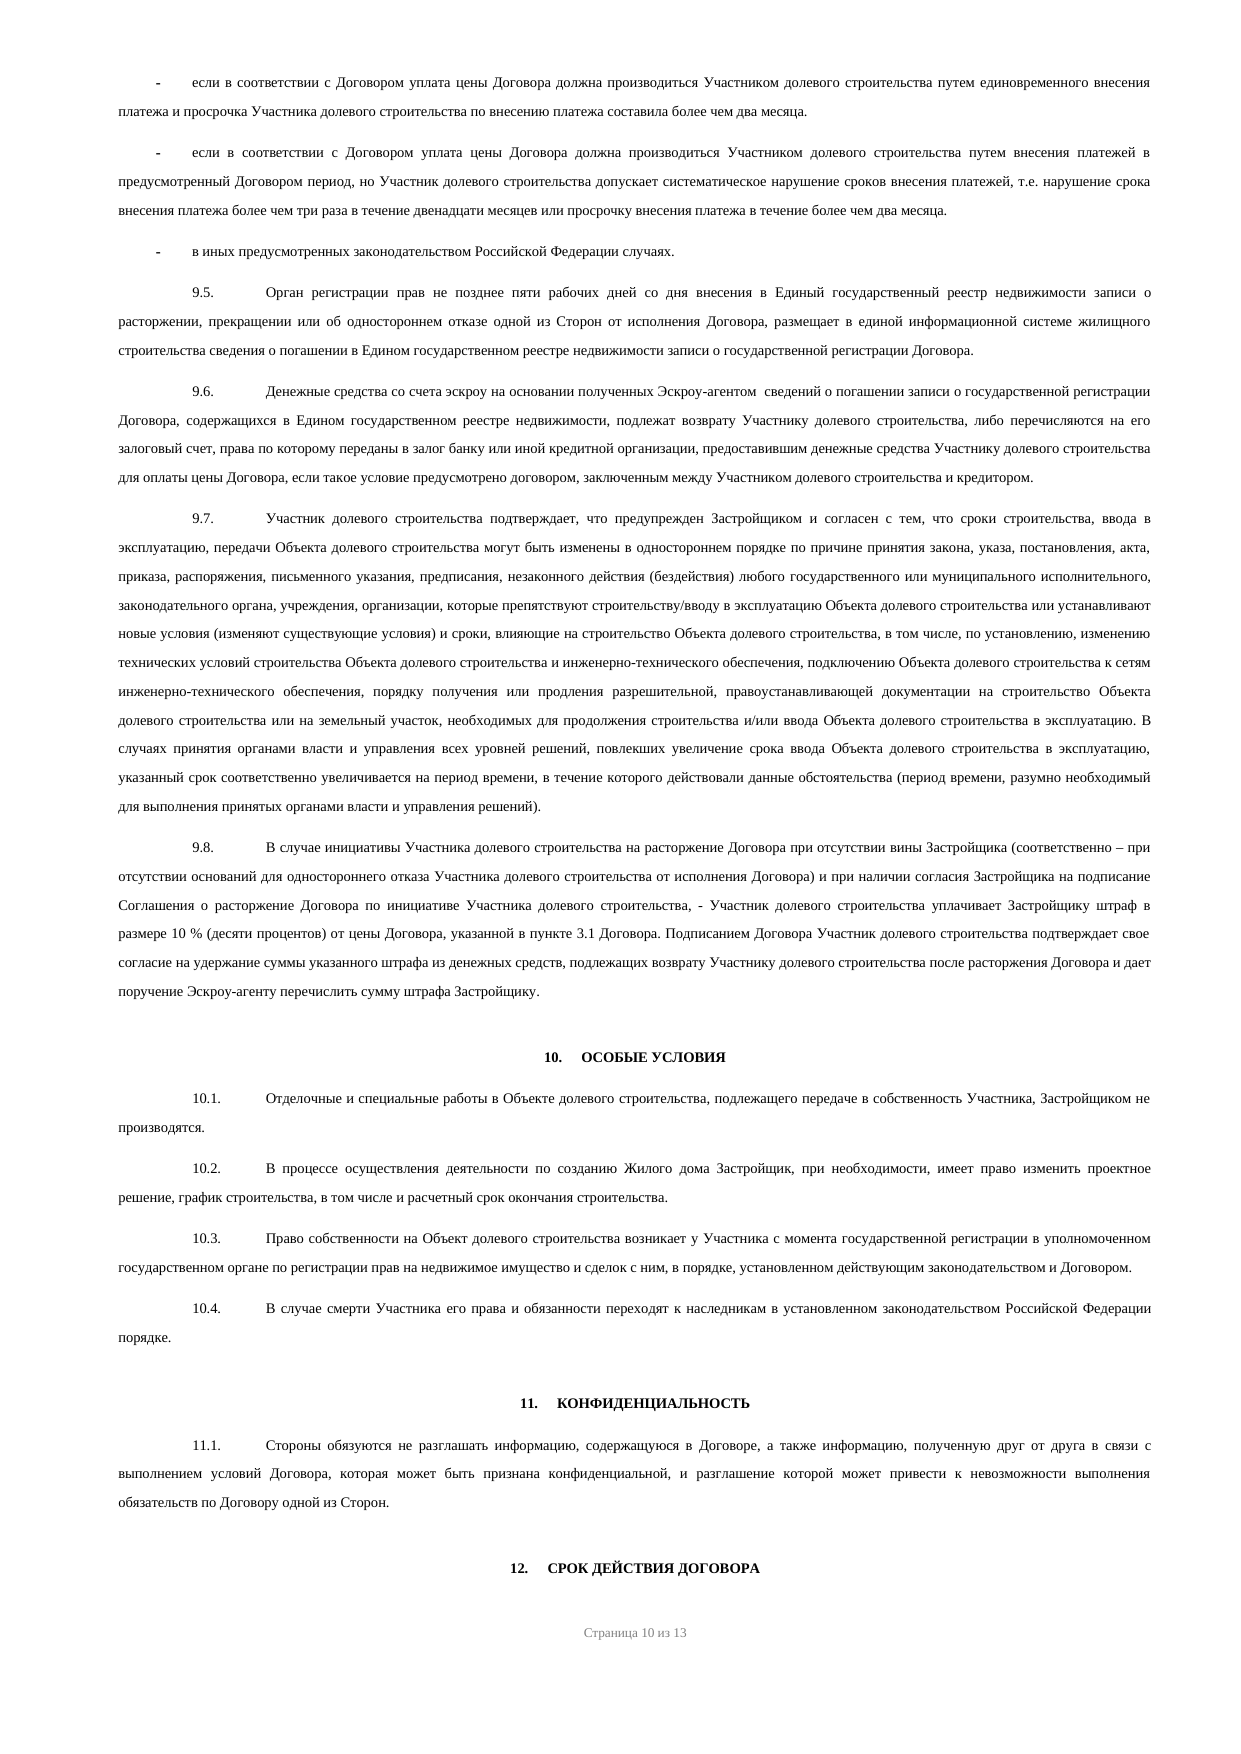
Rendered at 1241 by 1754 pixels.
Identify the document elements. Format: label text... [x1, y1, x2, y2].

list В случае инициативы Участника долевого строительства на расторжение Договора при отсутствии вины Застройщика (соответственно – при отсутствии оснований для одностороннего отказа Участника долевого строительства от исполнения Договора) и при наличии согласия Застройщика на подписание Соглашения о расторжение Договора по инициативе Участника долевого строительства, - Участник долевого строительства уплачивает Застройщику штраф в размере 10 % (десяти процентов) от цены Договора, указанной в пункте 3.1 Договора. Подписанием Договора Участник долевого строительства подтверждает свое согласие на удержание суммы указанного штрафа из денежных средств, подлежащих возврату Участнику долевого строительства после расторжения Договора и дает поручение Эскроу-агенту перечислить сумму штрафа Застройщику. [118, 839, 1152, 1011]
list Право собственности на Объект долевого строительства возникает у Участника с момента государственной регистрации в уполномоченном государственном органе по регистрации прав на недвижимое имущество и сделок с ним, в порядке, установленном действующим законодательством и Договором. [118, 1230, 1152, 1288]
list в иных предусмотренных законодательством Российской Федерации случаях. [118, 243, 1152, 271]
list КОНФИДЕНЦИАЛЬНОСТЬ [118, 1395, 1152, 1424]
list Орган регистрации прав не позднее пяти рабочих дней со дня внесения в Единый государственный реестр недвижимости записи о расторжении, прекращении или об одностороннем отказе одной из Сторон от исполнения Договора, размещает в единой информационной системе жилищного строительства сведения о погашении в Едином государственном реестре недвижимости записи о государственной регистрации Договора. [118, 284, 1152, 370]
list Стороны обязуются не разглашать информацию, содержащуюся в Договоре, а также информацию, полученную друг от друга в связи с выполнением условий Договора, которая может быть признана конфиденциальной, и разглашение которой может привести к невозможности выполнения обязательств по Договору одной из Сторон. [118, 1436, 1152, 1523]
list если в соответствии с Договором уплата цены Договора должна производиться Участником долевого строительства путем единовременного внесения платежа и просрочка Участника долевого строительства по внесению платежа составила более чем два месяца. [118, 74, 1152, 131]
list В случае смерти Участника его права и обязанности переходят к наследникам в установленном законодательством Российской Федерации порядке. [118, 1300, 1152, 1358]
list Участник долевого строительства подтверждает, что предупрежден Застройщиком и согласен с тем, что сроки строительства, ввода в эксплуатацию, передачи Объекта долевого строительства могут быть изменены в одностороннем порядке по причине принятия закона, указа, постановления, акта, приказа, распоряжения, письменного указания, предписания, незаконного действия (бездействия) любого государственного или муниципального исполнительного, законодательного органа, учреждения, организации, которые препятствуют строительству/вводу в эксплуатацию Объекта долевого строительства или устанавливают новые условия (изменяют существующие условия) и сроки, влияющие на строительство Объекта долевого строительства, в том числе, по установлению, изменению технических условий строительства Объекта долевого строительства и инженерно-технического обеспечения, подключению Объекта долевого строительства к сетям инженерно-технического обеспечения, порядку получения или продления разрешительной, правоустанавливающей документации на строительство Объекта долевого строительства или на земельный участок, необходимых для продолжения строительства и/или ввода Объекта долевого строительства в эксплуатацию. В случаях принятия органами власти и управления всех уровней решений, повлекших увеличение срока ввода Объекта долевого строительства в эксплуатацию, указанный срок соответственно увеличивается на период времени, в течение которого действовали данные обстоятельства (период времени, разумно необходимый для выполнения принятых органами власти и управления решений). [118, 510, 1152, 826]
list СРОК ДЕЙСТВИЯ ДОГОВОРА [118, 1560, 1152, 1589]
list В процессе осуществления деятельности по созданию Жилого дома Застройщик, при необходимости, имеет право изменить проектное решение, график строительства, в том числе и расчетный срок окончания строительства. [118, 1160, 1152, 1218]
list ОСОБЫЕ УСЛОВИЯ [118, 1049, 1152, 1078]
list Денежные средства со счета эскроу на основании полученных Эскроу-агентом сведений о погашении записи о государственной регистрации Договора, содержащихся в Едином государственном реестре недвижимости, подлежат возврату Участнику долевого строительства, либо перечисляются на его залоговый счет, права по которому переданы в залог банку или иной кредитной организации, предоставившим денежные средства Участнику долевого строительства для оплаты цены Договора, если такое условие предусмотрено договором, заключенным между Участником долевого строительства и кредитором. [118, 383, 1152, 498]
list если в соответствии с Договором уплата цены Договора должна производиться Участником долевого строительства путем внесения платежей в предусмотренный Договором период, но Участник долевого строительства допускает систематическое нарушение сроков внесения платежей, т.е. нарушение срока внесения платежа более чем три раза в течение двенадцати месяцев или просрочку внесения платежа в течение более чем два месяца. [118, 144, 1152, 230]
list Отделочные и специальные работы в Объекте долевого строительства, подлежащего передаче в собственность Участника, Застройщиком не производятся. [118, 1090, 1152, 1148]
